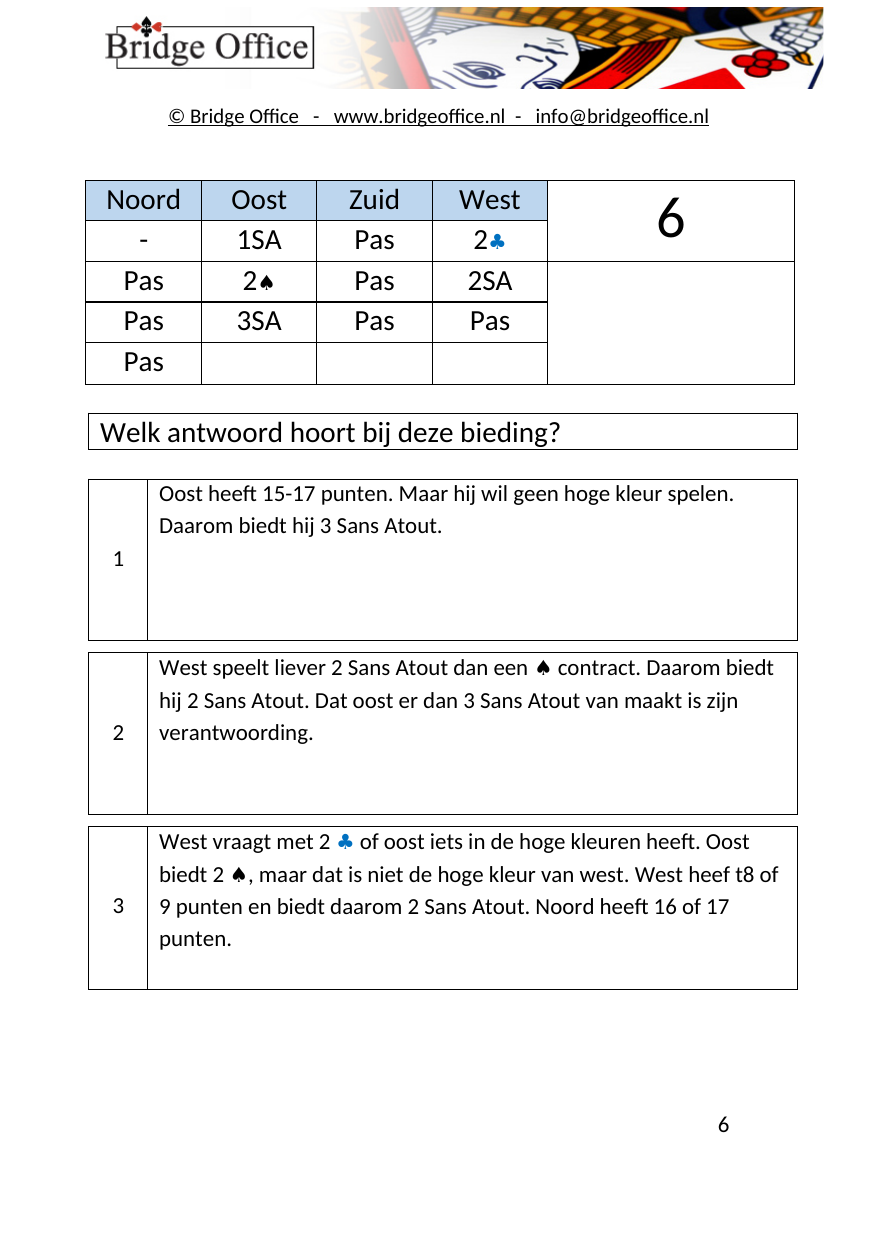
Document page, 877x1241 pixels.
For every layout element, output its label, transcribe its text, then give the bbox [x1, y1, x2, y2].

table_cell 2♠ [202, 262, 316, 301]
table_cell 1SA [202, 221, 316, 261]
table_header Zuid [317, 181, 432, 220]
table_cell - [86, 221, 201, 261]
table_cell [202, 343, 316, 384]
table_header 3 [89, 827, 147, 989]
table_header Welk antwoord hoort bij deze bieding? [89, 414, 797, 449]
table_header West speelt liever 2 Sans Atout dan een ♠ contract. Daarom biedt hij 2 Sans Atout. Dat oost er dan 3 Sans Atout van maakt is zijn verantwoording. [148, 653, 797, 813]
picture [78, 7, 824, 89]
table_cell Pas [86, 343, 201, 384]
table_cell Pas [433, 303, 547, 342]
table_header West [433, 181, 547, 220]
table_header 1 [89, 480, 147, 639]
table_cell [548, 262, 794, 384]
table_header Oost heeft 15-17 punten. Maar hij wil geen hoge kleur spelen. Daarom biedt hij 3 Sans Atout. [148, 480, 797, 639]
table_cell Pas [317, 262, 432, 301]
table_header Oost [202, 181, 316, 220]
table_cell Pas [317, 221, 432, 261]
table_cell Pas [86, 303, 201, 342]
table_header 2 [89, 653, 147, 813]
table_cell Pas [317, 303, 432, 342]
table_header West vraagt met 2 ♣ of oost iets in de hoge kleuren heeft. Oost biedt 2 ♠, maar dat is niet de hoge kleur van west. West heef t8 of 9 punten en biedt daarom 2 Sans Atout. Noord heeft 16 of 17 punten. [148, 827, 797, 989]
table_cell 2♣ [433, 221, 547, 261]
table_header Noord [86, 181, 201, 220]
table_cell 3SA [202, 303, 316, 342]
table_header 6 [548, 181, 794, 261]
table_cell [317, 343, 432, 384]
table_cell 2SA [433, 262, 547, 301]
table_cell [433, 343, 547, 384]
table_cell Pas [86, 262, 201, 301]
